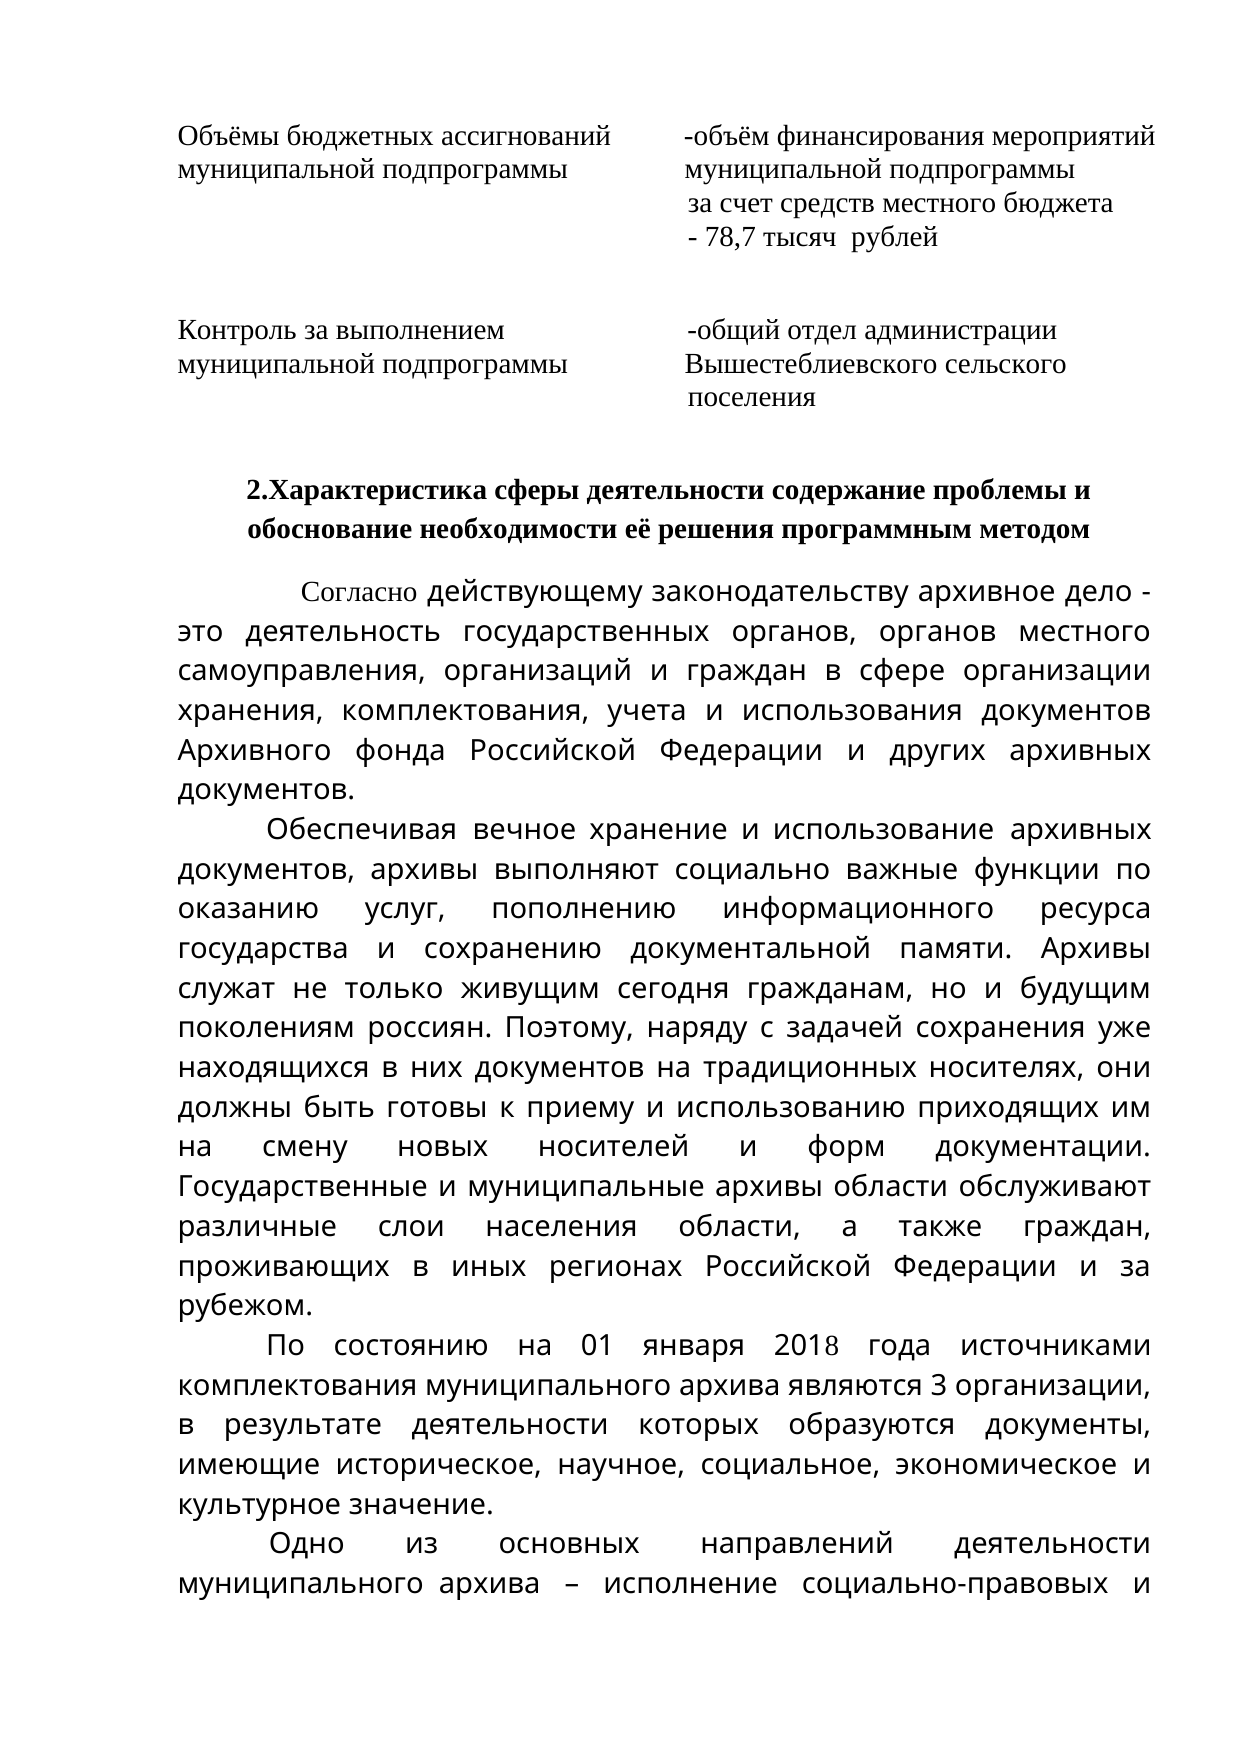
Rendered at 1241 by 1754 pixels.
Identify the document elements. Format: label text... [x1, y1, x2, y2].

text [177, 1523, 1152, 1602]
text поселения [177, 379, 1160, 413]
text за счет средств местного бюджета [177, 185, 1160, 219]
text Согласно действующему законодательству архивное дело - это деятельность государственных органов, органов местного самоуправления, организаций и граждан в сфере организации хранения, комплектования, учета и использования документов Архивного фонда Российской Федерации и других архивных документов. [177, 570, 1152, 808]
text - 78,7 тысяч рублей [177, 219, 1160, 252]
text муниципальной подпрограммы муниципальной подпрограммы [177, 152, 1160, 185]
text Контроль за выполнением -общий отдел администрации [177, 312, 1160, 346]
text муниципальной подпрограммы Вышестеблиевского сельского [177, 346, 1160, 379]
text Объёмы бюджетных ассигнований -объём финансирования мероприятий [177, 118, 1160, 152]
text По состоянию на 01 января 2018 года источниками комплектования муниципального архива являются 3 организации, в результате деятельности которых образуются документы, имеющие историческое, научное, социальное, экономическое и культурное значение. [177, 1324, 1152, 1523]
text Обеспечивая вечное хранение и использование архивных документов, архивы выполняют социально важные функции по оказанию услуг, пополнению информационного ресурса государства и сохранению документальной памяти. Архивы служат не только живущим сегодня гражданам, но и будущим поколениям россиян. Поэтому, наряду с задачей сохранения уже находящихся в них документов на традиционных носителях, они должны быть готовы к приему и использованию приходящих им на смену новых носителей и форм документации. Государственные и муниципальные архивы области обслуживают различные слои населения области, а также граждан, проживающих в иных регионах Российской Федерации и за рубежом. [177, 808, 1152, 1324]
text 2.Характеристика сферы деятельности содержание проблемы и обоснование необходимости её решения программным методом [177, 472, 1160, 544]
